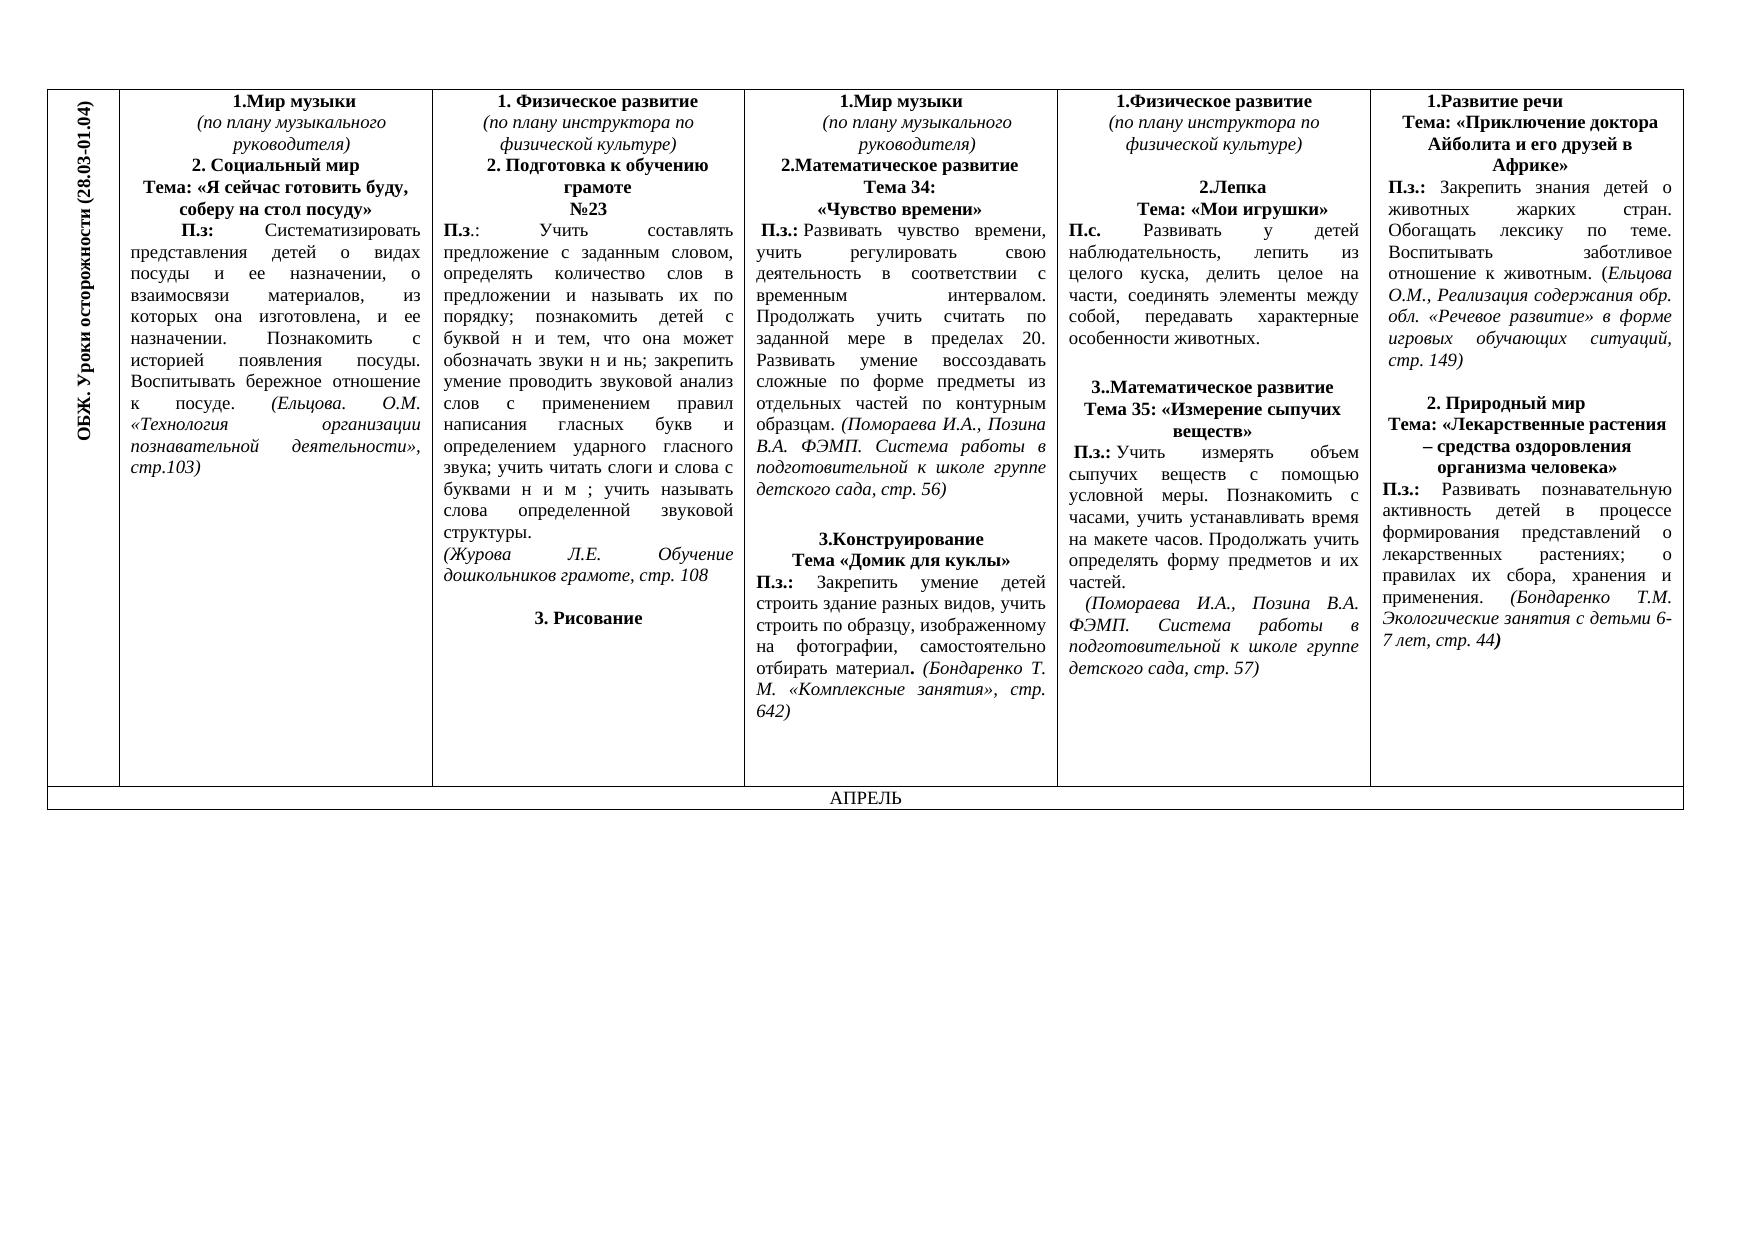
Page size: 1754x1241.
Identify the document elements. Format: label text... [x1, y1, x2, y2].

table_cell 1.Физическое развитие (по плану инструктора по физической культуре) 2.Лепка Тема: «Мои игрушки» П.с. Развивать у детей наблюдательность, лепить из целого куска, делить целое на части, соединять элементы между собой, передавать характерные особенности животных. 3..Математическое развитие Тема 35: «Измерение сыпучих веществ» П.з.: Учить измерять объем сыпучих веществ с помощью условной меры. Познакомить с часами, учить устанавливать время на макете часов. Продолжать учить определять форму предметов и их частей. (Помораева И.А., Позина В.А. ФЭМП. Система работы в подготовительной к школе группе детского сада, стр. 57) [1058, 90, 1370, 786]
table_cell 1.Мир музыки (по плану музыкального руководителя) 2. Социальный мир Тема: «Я сейчас готовить буду, соберу на стол посуду» П.з: Систематизировать представления детей о видах посуды и ее назначении, о взаимосвязи материалов, из которых она изготовлена, и ее назначении. Познакомить с историей появления посуды. Воспитывать бережное отношение к посуде. (Ельцова. О.М. «Технология организации познавательной деятельности», стр.103) [120, 90, 432, 786]
table_cell 1. Физическое развитие (по плану инструктора по физической культуре) 2. Подготовка к обучению грамоте №23 П.з.: Учить составлять предложение с заданным словом, определять количество слов в предложении и называть их по порядку; познакомить детей с буквой н и тем, что она может обозначать звуки н и нь; закрепить умение проводить звуковой анализ слов с применением правил написания гласных букв и определением ударного гласного звука; учить читать слоги и слова с буквами н и м ; учить называть слова определенной звуковой структуры. (Журова Л.Е. Обучение дошкольников грамоте, стр. 108 3. Рисование [433, 90, 744, 786]
table_cell АПРЕЛЬ [48, 787, 1683, 809]
table_cell 1.Мир музыки (по плану музыкального руководителя) 2.Математическое развитие Тема 34: «Чувство времени» П.з.: Развивать чувство времени, учить регулировать свою деятельность в соответствии с временным интервалом. Продолжать учить считать по заданной мере в пределах 20. Развивать умение воссоздавать сложные по форме предметы из отдельных частей по контурным образцам. (Помораева И.А., Позина В.А. ФЭМП. Система работы в подготовительной к школе группе детского сада, стр. 56) 3.Конструирование Тема «Домик для куклы» П.з.: Закрепить умение детей строить здание разных видов, учить строить по образцу, изображенному на фотографии, самостоятельно отбирать материал. (Бондаренко Т. М. «Комплексные занятия», стр. 642) [745, 90, 1057, 786]
table_cell 1.Развитие речи Тема: «Приключение доктора Айболита и его друзей в Африке» П.з.: Закрепить знания детей о животных жарких стран. Обогащать лексику по теме. Воспитывать заботливое отношение к животным. (Ельцова О.М., Реализация содержания обр. обл. «Речевое развитие» в форме игровых обучающих ситуаций, стр. 149) 2. Природный мир Тема: «Лекарственные растения – средства оздоровления организма человека» П.з.: Развивать познавательную активность детей в процессе формирования представлений о лекарственных растениях; о правилах их сбора, хранения и применения. (Бондаренко Т.М. Экологические занятия с детьми 6-7 лет, стр. 44) [1371, 90, 1683, 786]
table_cell ОБЖ. Уроки осторожности (28.03-01.04) [48, 90, 119, 786]
